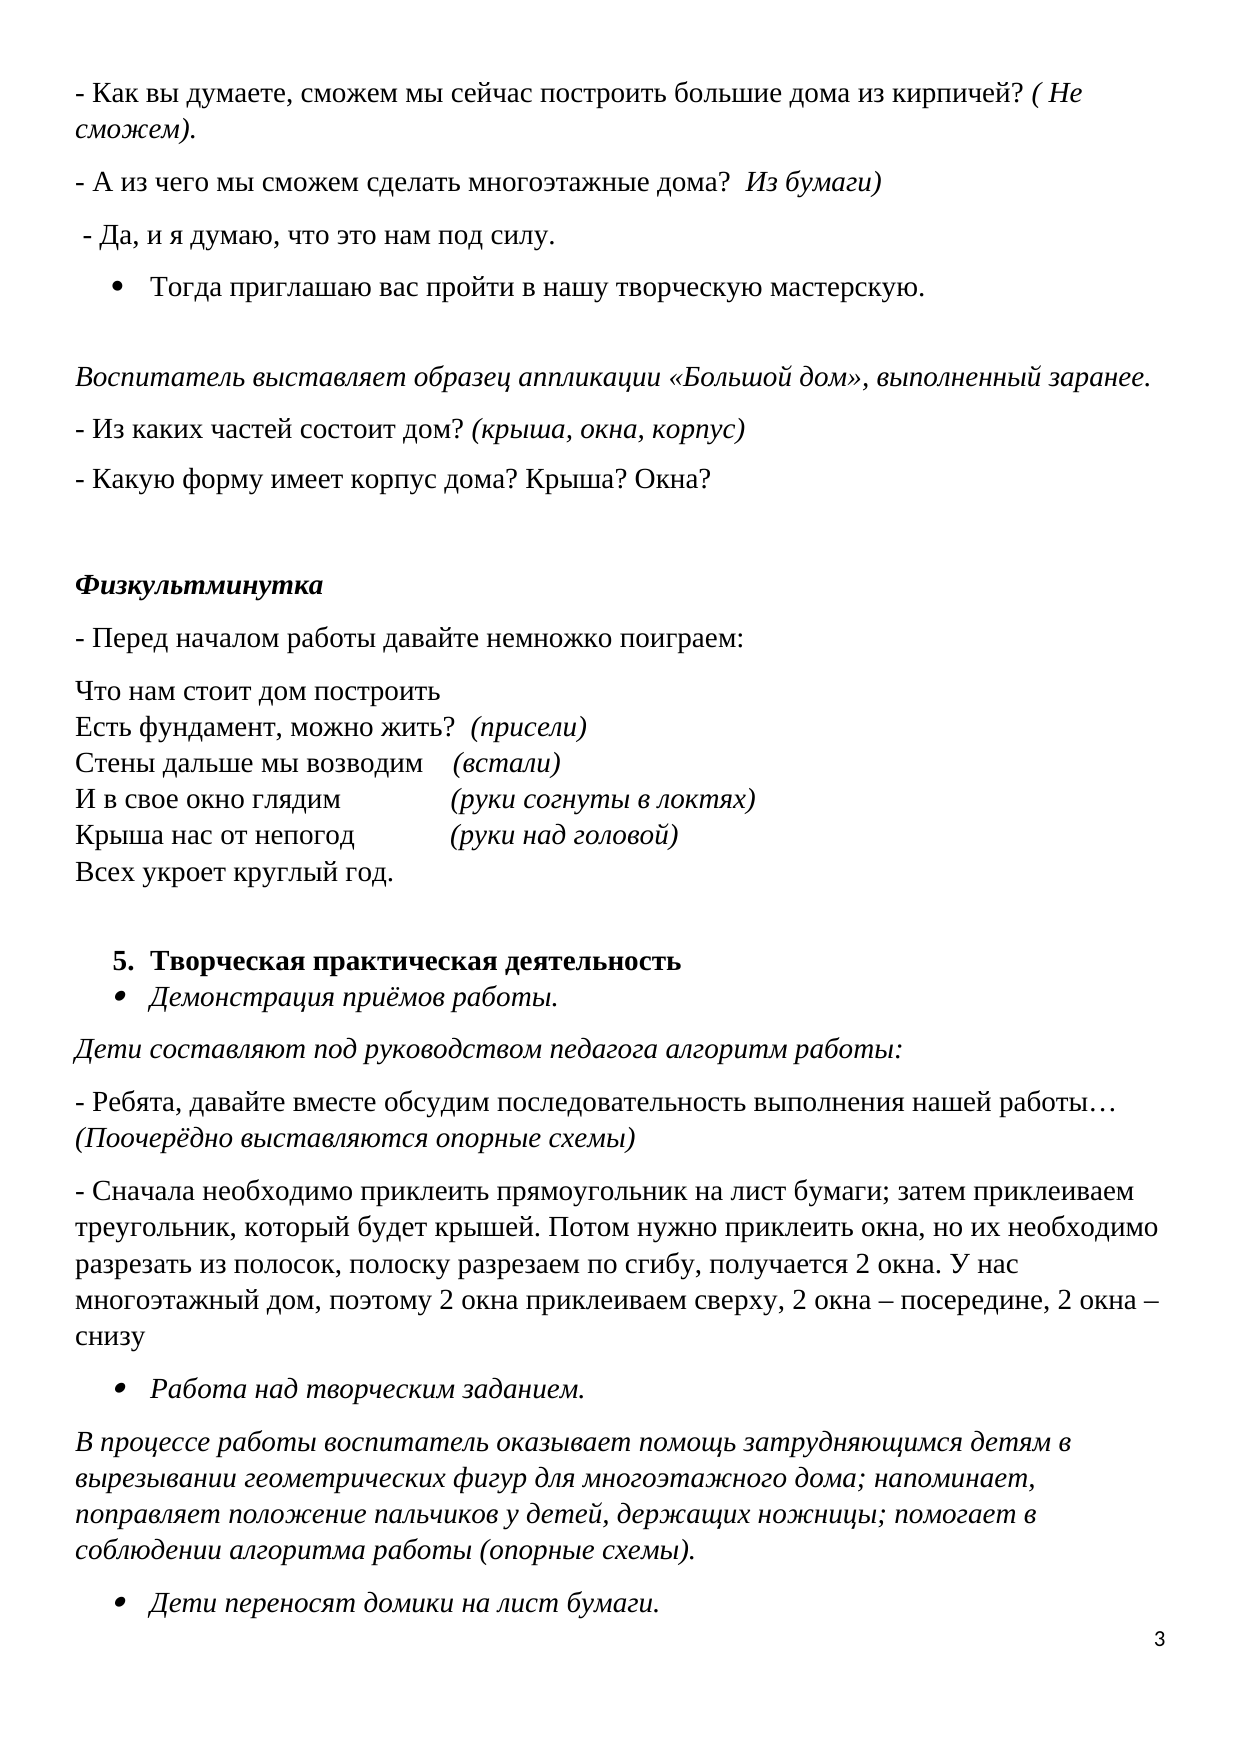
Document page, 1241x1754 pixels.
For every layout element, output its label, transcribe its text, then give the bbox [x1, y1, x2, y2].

text Физкультминутка [75, 567, 1165, 601]
list Работа над творческим заданием. [112, 1371, 1165, 1404]
text - Сначала необходимо приклеить прямоугольник на лист бумаги; затем приклеиваем треугольник, который будет крышей. Потом нужно приклеить окна, но их необходимо разрезать из полосок, полоску разрезаем по сгибу, получается 2 окна. У нас многоэтажный дом, поэтому 2 окна приклеиваем сверху, 2 окна – посередине, 2 окна – снизу [75, 1173, 1165, 1352]
text В процессе работы воспитатель оказывает помощь затрудняющимся детям в вырезывании геометрических фигур для многоэтажного дома; напоминает, поправляет положение пальчиков у детей, держащих ножницы; помогает в соблюдении алгоритма работы (опорные схемы). [75, 1424, 1165, 1566]
list Демонстрация приёмов работы. [112, 979, 1165, 1012]
list Тогда приглашаю вас пройти в нашу творческую мастерскую. [112, 269, 1165, 303]
text Что нам стоит дом построить [75, 673, 1165, 706]
text И в свое окно глядим (руки согнуты в локтях) [75, 781, 1165, 815]
text Крыша нас от непогод (руки над головой) [75, 817, 1165, 851]
text - Ребята, давайте вместе обсудим последовательность выполнения нашей работы… (Поочерёдно выставляются опорные схемы) [75, 1084, 1165, 1154]
text Есть фундамент, можно жить? (присели) [75, 709, 1165, 743]
list Дети переносят домики на лист бумаги. [112, 1585, 1165, 1619]
text - Да, и я думаю, что это нам под силу. [75, 217, 1165, 250]
list Творческая практическая деятельность [112, 943, 1165, 976]
text Воспитатель выставляет образец аппликации «Большой дом», выполненный заранее. [75, 359, 1165, 392]
text Дети составляют под руководством педагога алгоритм работы: [75, 1032, 1165, 1065]
text Всех укроет круглый год. [75, 854, 1165, 887]
text - Перед началом работы давайте немножко поиграем: [75, 620, 1165, 654]
text - Как вы думаете, сможем мы сейчас построить большие дома из кирпичей? ( Не сможем). [75, 75, 1165, 145]
text - Из каких частей состоит дом? (крыша, окна, корпус) [75, 411, 1165, 445]
text - А из чего мы сможем сделать многоэтажные дома? Из бумаги) [75, 164, 1165, 197]
text Стены дальше мы возводим (встали) [75, 745, 1165, 779]
text - Какую форму имеет корпус дома? Крыша? Окна? [75, 462, 1165, 495]
